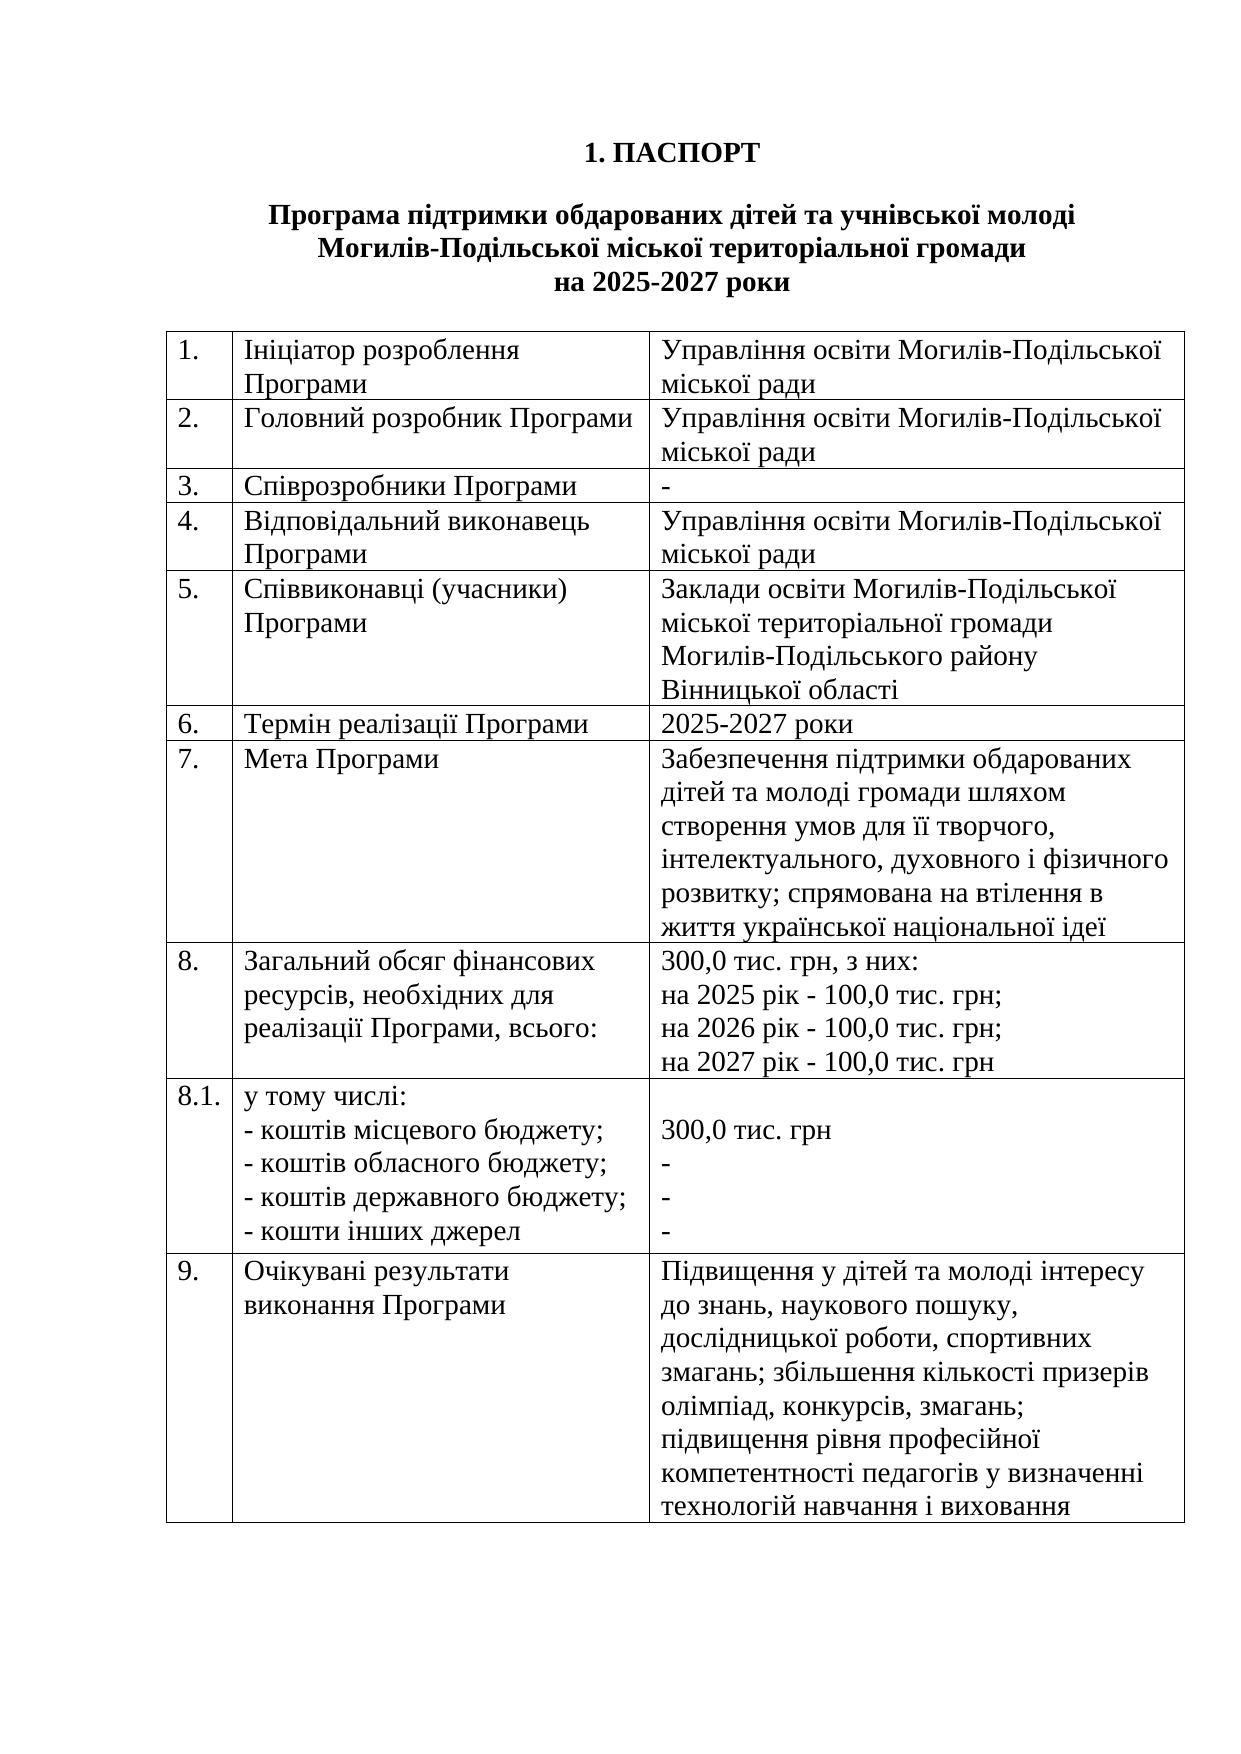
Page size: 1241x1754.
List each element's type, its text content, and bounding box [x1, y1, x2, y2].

table_cell - [650, 469, 1184, 502]
table_cell 300,0 тис. грн - - - [650, 1079, 1184, 1252]
table_cell 4. [167, 503, 232, 570]
table_cell Співвиконавці (учасники) Програми [233, 571, 649, 705]
table_cell Загальний обсяг фінансових ресурсів, необхідних для реалізації Програми, всього: [233, 943, 649, 1077]
table_cell Мета Програми [233, 741, 649, 942]
list 1. ПАСПОРТ [177, 135, 1167, 169]
list на 2025-2027 роки [177, 264, 1167, 298]
table_cell 8.1. [167, 1079, 232, 1252]
table_cell Забезпечення підтримки обдарованих дітей та молоді громади шляхом створення умов для її творчого, інтелектуального, духовного і фізичного розвитку; спрямована на втілення в життя української національної ідеї [650, 741, 1184, 942]
table_cell 6. [167, 706, 232, 740]
list Могилів-Подільської міської територіальної громади [177, 231, 1167, 264]
table_cell 2. [167, 400, 232, 467]
table_cell у тому числі: - коштів місцевого бюджету; - коштів обласного бюджету; - коштів державного бюджету; - кошти інших джерел [233, 1079, 649, 1252]
table_cell 8. [167, 943, 232, 1077]
table_cell Співрозробники Програми [233, 469, 649, 502]
table_cell 300,0 тис. грн, з них: на 2025 рік - 100,0 тис. грн; на 2026 рік - 100,0 тис. грн; на 2027 рік - 100,0 тис. грн [650, 943, 1184, 1077]
table_cell 3. [167, 469, 232, 502]
table_header Ініціатор розроблення Програми [233, 332, 649, 399]
table_cell Заклади освіти Могилів-Подільської міської територіальної громади Могилів-Подільського району Вінницької області [650, 571, 1184, 705]
table_cell 2025-2027 роки [650, 706, 1184, 740]
table_cell 9. [167, 1254, 232, 1522]
table_cell Головний розробник Програми [233, 400, 649, 467]
table_cell Відповідальний виконавець Програми [233, 503, 649, 570]
table_cell Термін реалізації Програми [233, 706, 649, 740]
table_cell Очікувані результати виконання Програми [233, 1254, 649, 1522]
list Програма підтримки обдарованих дітей та учнівської молоді [177, 197, 1167, 231]
table_cell 5. [167, 571, 232, 705]
table_header Управління освіти Могилів-Подільської міської ради [650, 332, 1184, 399]
table_cell 7. [167, 741, 232, 942]
table_cell Управління освіти Могилів-Подільської міської ради [650, 400, 1184, 467]
table_header 1. [167, 332, 232, 399]
table_cell Підвищення у дітей та молоді інтересу до знань, наукового пошуку, дослідницької роботи, спортивних змагань; збільшення кількості призерів олімпіад, конкурсів, змагань; підвищення рівня професійної компетентності педагогів у визначенні технологій навчання і виховання [650, 1254, 1184, 1522]
table_cell Управління освіти Могилів-Подільської міської ради [650, 503, 1184, 570]
